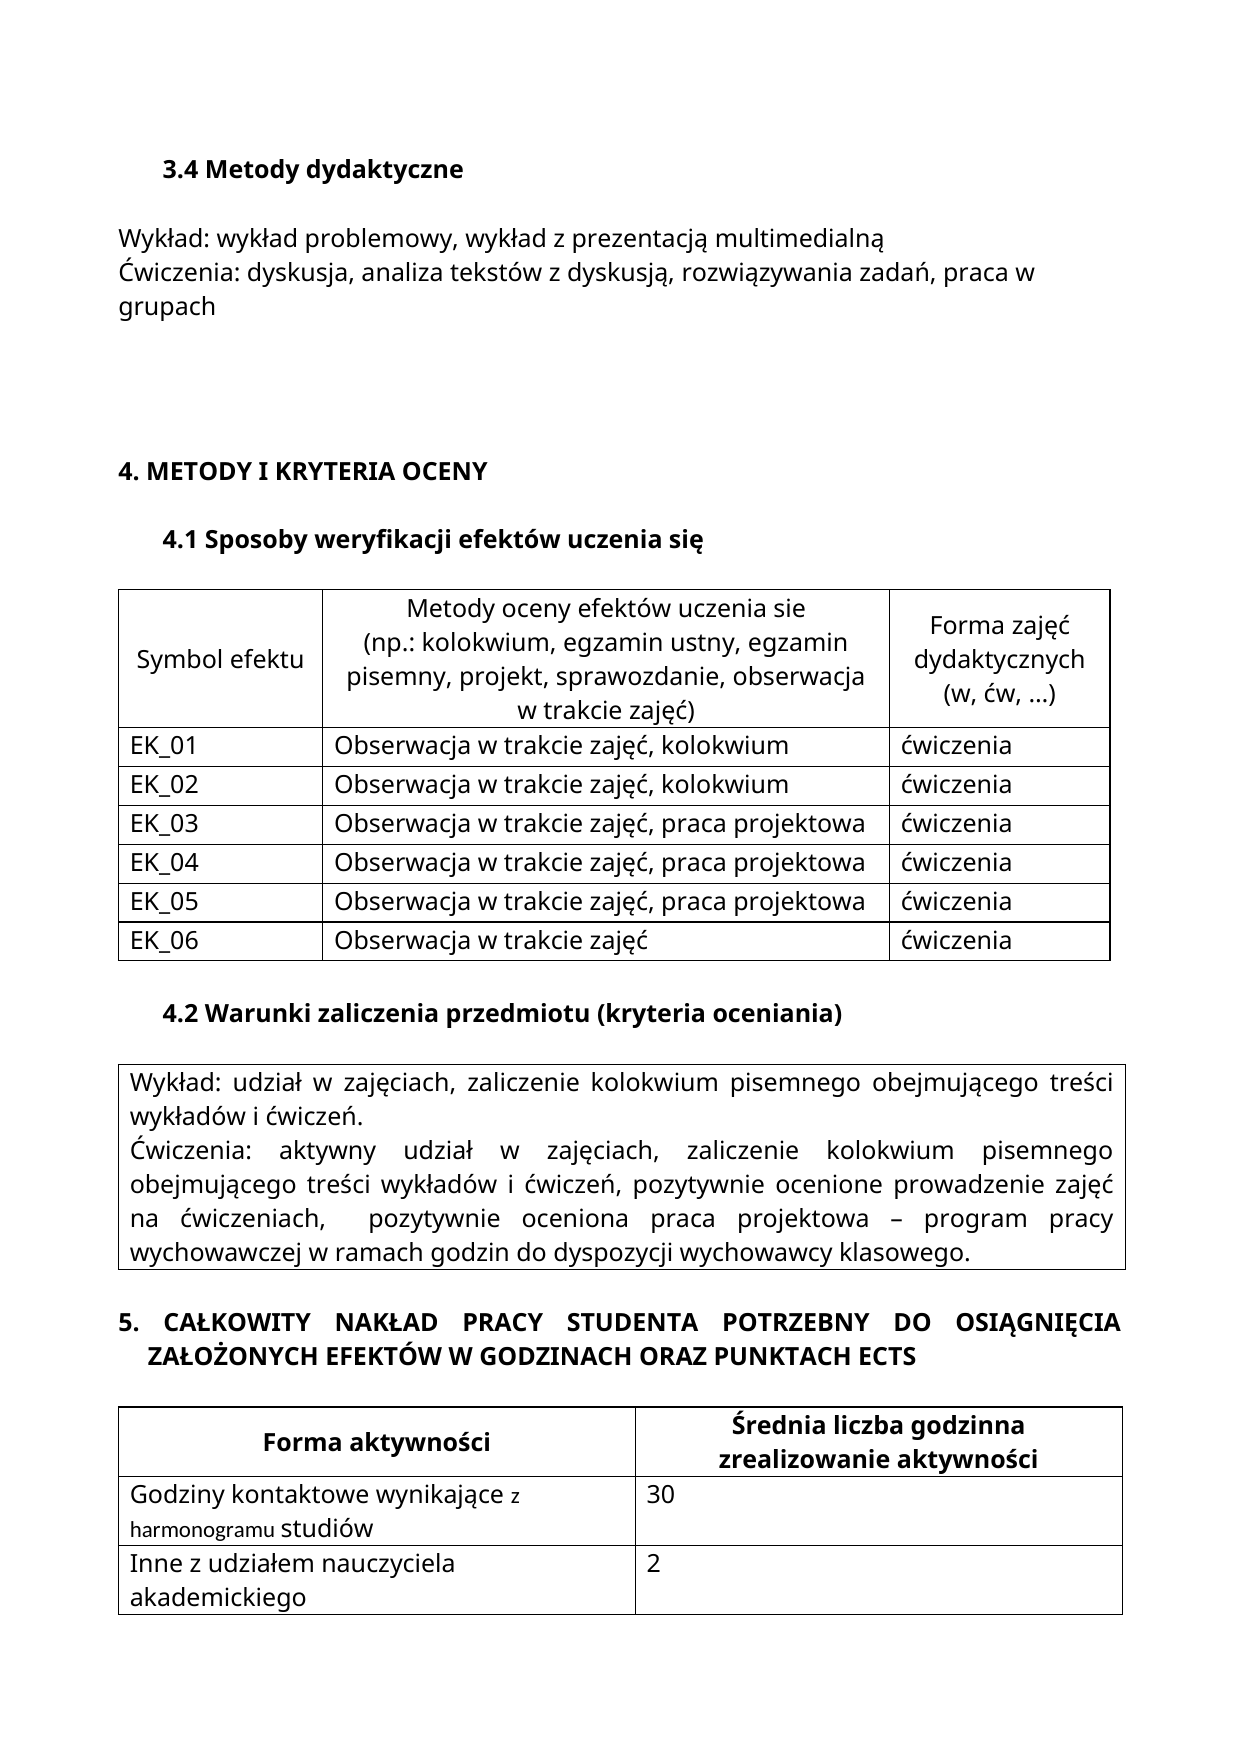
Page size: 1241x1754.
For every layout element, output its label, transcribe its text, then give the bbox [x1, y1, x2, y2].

table_cell EK_05 [119, 884, 322, 921]
table_cell Obserwacja w trakcie zajęć, kolokwium [323, 767, 889, 804]
table_cell Obserwacja w trakcie zajęć, praca projektowa [323, 806, 889, 843]
text Ćwiczenia: dyskusja, analiza tekstów z dyskusją, rozwiązywania zadań, praca w grupach [118, 254, 1122, 322]
table_cell 30 [636, 1477, 1122, 1545]
table_cell EK_02 [119, 767, 322, 804]
table_cell ćwiczenia [890, 767, 1109, 804]
table_cell ćwiczenia [890, 845, 1109, 882]
table_header Średnia liczba godzinna zrealizowanie aktywności [636, 1408, 1122, 1476]
table_cell Obserwacja w trakcie zajęć [323, 923, 889, 960]
table_header Forma aktywności [119, 1408, 635, 1476]
table_cell EK_06 [119, 923, 322, 960]
table_cell ćwiczenia [890, 923, 1109, 960]
table_cell EK_04 [119, 845, 322, 882]
table_cell EK_03 [119, 806, 322, 843]
table_cell EK_01 [119, 728, 322, 766]
text 3.4 Metody dydaktyczne [162, 152, 1122, 186]
table_cell Obserwacja w trakcie zajęć, praca projektowa [323, 845, 889, 882]
table_cell Godziny kontaktowe wynikające z harmonogramu studiów [119, 1477, 635, 1545]
table_cell ćwiczenia [890, 728, 1109, 766]
table_cell Obserwacja w trakcie zajęć, kolokwium [323, 728, 889, 766]
table_cell Obserwacja w trakcie zajęć, praca projektowa [323, 884, 889, 921]
text 4. METODY I KRYTERIA OCENY [118, 453, 1122, 487]
text Wykład: wykład problemowy, wykład z prezentacją multimedialną [118, 220, 1122, 254]
table_header Wykład: udział w zajęciach, zaliczenie kolokwium pisemnego obejmującego treści wykładów i ćwiczeń. Ćwiczenia: aktywny udział w zajęciach, zaliczenie kolokwium pisemnego obejmującego treści wykładów i ćwiczeń, pozytywnie ocenione prowadzenie zajęć na ćwiczeniach, pozytywnie oceniona praca projektowa – program pracy wychowawczej w ramach godzin do dyspozycji wychowawcy klasowego. [119, 1065, 1125, 1269]
text 5. CAŁKOWITY NAKŁAD PRACY STUDENTA POTRZEBNY DO OSIĄGNIĘCIA ZAŁOŻONYCH EFEKTÓW W GODZINACH ORAZ PUNKTACH ECTS [118, 1304, 1122, 1372]
table_cell 2 [636, 1546, 1122, 1614]
table_cell ćwiczenia [890, 806, 1109, 843]
text 4.1 Sposoby weryfikacji efektów uczenia się [162, 521, 1122, 555]
text 4.2 Warunki zaliczenia przedmiotu (kryteria oceniania) [162, 996, 1122, 1029]
table_cell ćwiczenia [890, 884, 1109, 921]
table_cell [119, 1546, 635, 1614]
table_header Forma zajęć dydaktycznych (w, ćw, …) [890, 590, 1109, 727]
table_header Metody oceny efektów uczenia sie (np.: kolokwium, egzamin ustny, egzamin pisemny, projekt, sprawozdanie, obserwacja w trakcie zajęć) [323, 590, 889, 727]
table_header Symbol efektu [119, 590, 322, 727]
